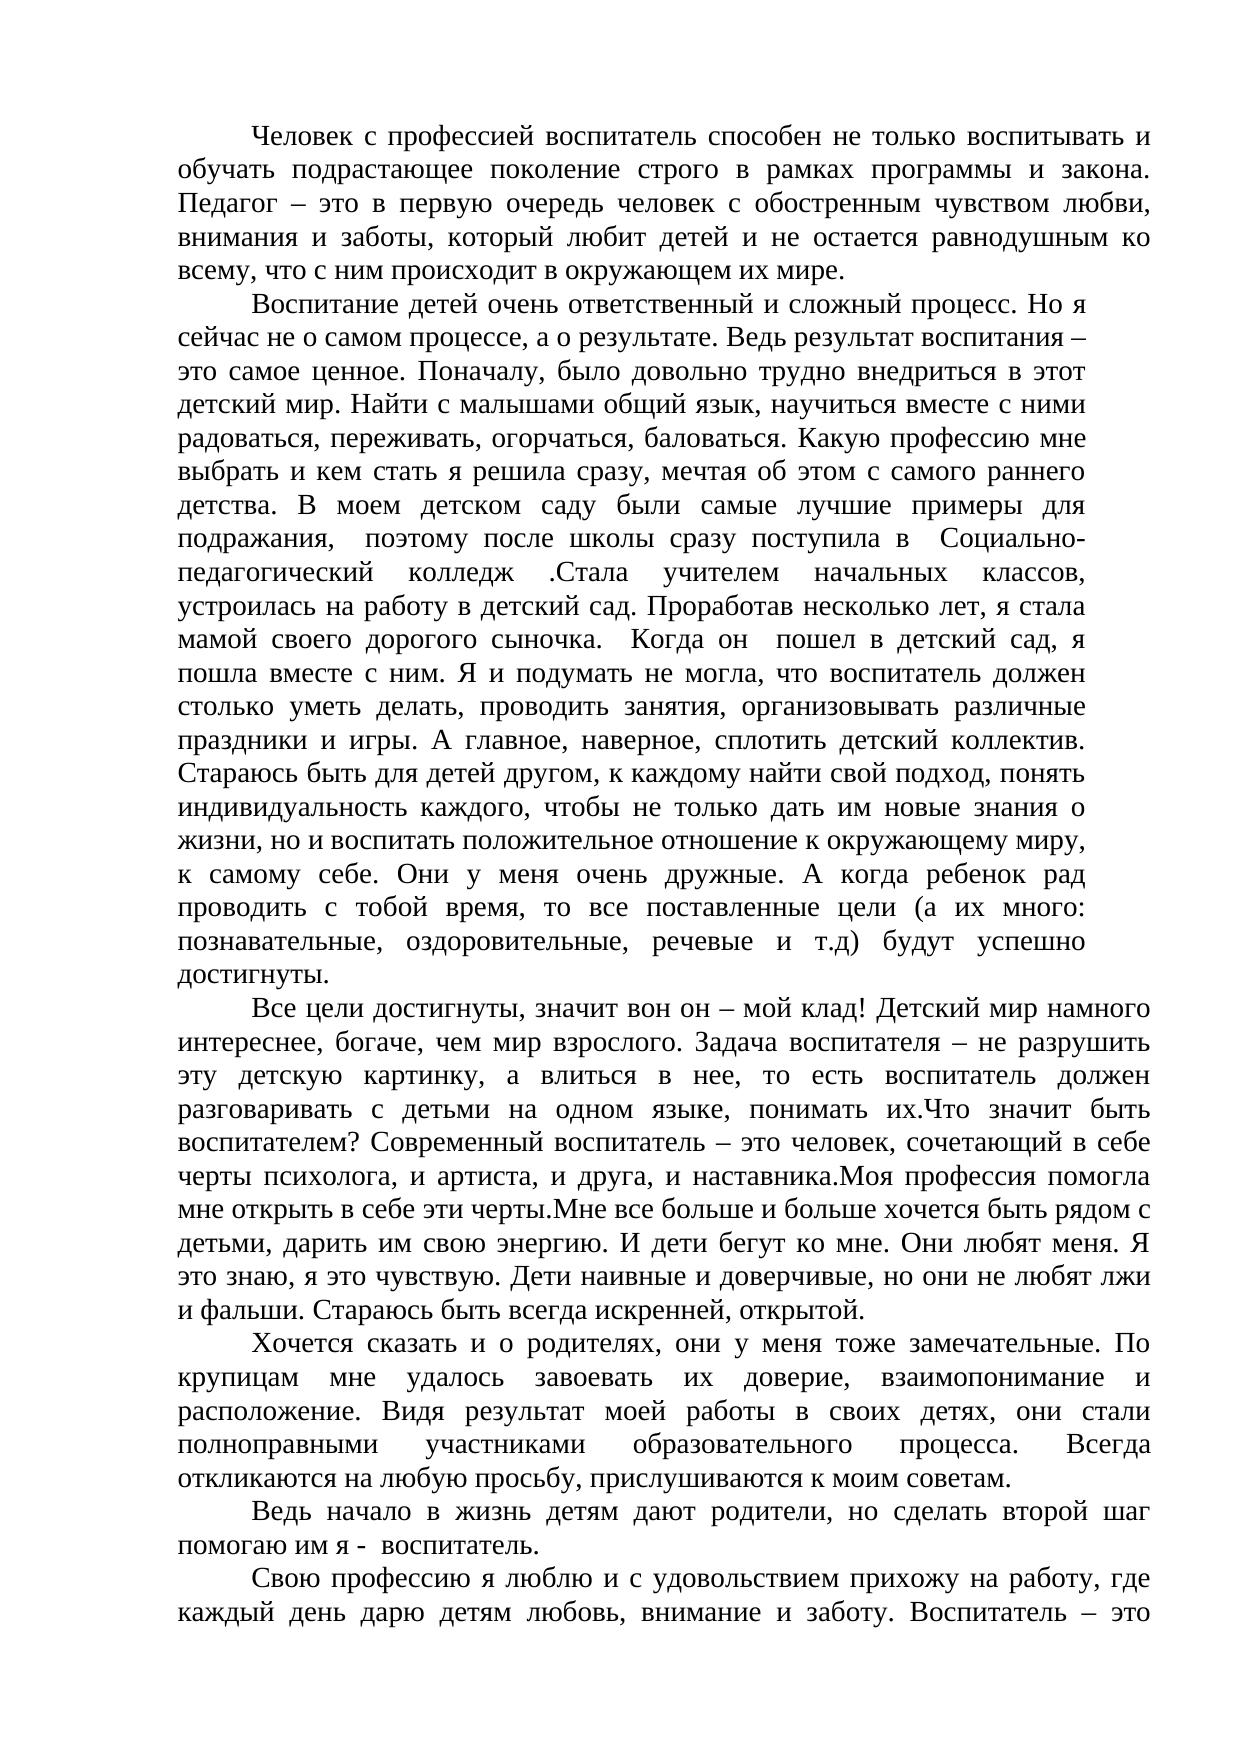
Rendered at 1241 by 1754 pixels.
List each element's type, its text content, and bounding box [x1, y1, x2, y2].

text Ведь начало в жизнь детям дают родители, но сделать второй шаг помогаю им я - воспитатель. [177, 1493, 1152, 1560]
text Все цели достигнуты, значит вон он – мой клад! Детский мир намного интереснее, богаче, чем мир взрослого. Задача воспитателя – не разрушить эту детскую картинку, а влиться в нее, то есть воспитатель должен разговаривать с детьми на одном языке, понимать их.Что значит быть воспитателем? Современный воспитатель – это человек, сочетающий в себе черты психолога, и артиста, и друга, и наставника.Моя профессия помогла мне открыть в себе эти черты.Мне все больше и больше хочется быть рядом с детьми, дарить им свою энергию. И дети бегут ко мне. Они любят меня. Я это знаю, я это чувствую. Дети наивные и доверчивые, но они не любят лжи и фальши. Стараюсь быть всегда искренней, открытой. [177, 990, 1152, 1326]
text Человек с профессией воспитатель способен не только воспитывать и обучать подрастающее поколение строго в рамках программы и закона. Педагог – это в первую очередь человек с обостренным чувством любви, внимания и заботы, который любит детей и не остается равнодушным ко всему, что с ним происходит в окружающем их мире. [177, 118, 1152, 286]
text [177, 1560, 1152, 1627]
text Воспитание детей очень ответственный и сложный процесс. Но я сейчас не о самом процессе, а о результате. Ведь результат воспитания – это самое ценное. Поначалу, было довольно трудно внедриться в этот детский мир. Найти с малышами общий язык, научиться вместе с ними радоваться, переживать, огорчаться, баловаться. Какую профессию мне выбрать и кем стать я решила сразу, мечтая об этом с самого раннего детства. В моем детском саду были самые лучшие примеры для подражания, поэтому после школы сразу поступила в Социально-педагогический колледж .Стала учителем начальных классов, устроилась на работу в детский сад. Проработав несколько лет, я стала мамой своего дорогого сыночка. Когда он пошел в детский сад, я пошла вместе с ним. Я и подумать не могла, что воспитатель должен столько уметь делать, проводить занятия, организовывать различные праздники и игры. А главное, наверное, сплотить детский коллектив. Стараюсь быть для детей другом, к каждому найти свой подход, понять индивидуальность каждого, чтобы не только дать им новые знания о жизни, но и воспитать положительное отношение к окружающему миру, к самому себе. Они у меня очень дружные. А когда ребенок рад проводить с тобой время, то все поставленные цели (а их много: познавательные, оздоровительные, речевые и т.д) будут успешно достигнуты. [177, 286, 1087, 990]
text Хочется сказать и о родителях, они у меня тоже замечательные. По крупицам мне удалось завоевать их доверие, взаимопонимание и расположение. Видя результат моей работы в своих детях, они стали полноправными участниками образовательного процесса. Всегда откликаются на любую просьбу, прислушиваются к моим советам. [177, 1326, 1152, 1493]
